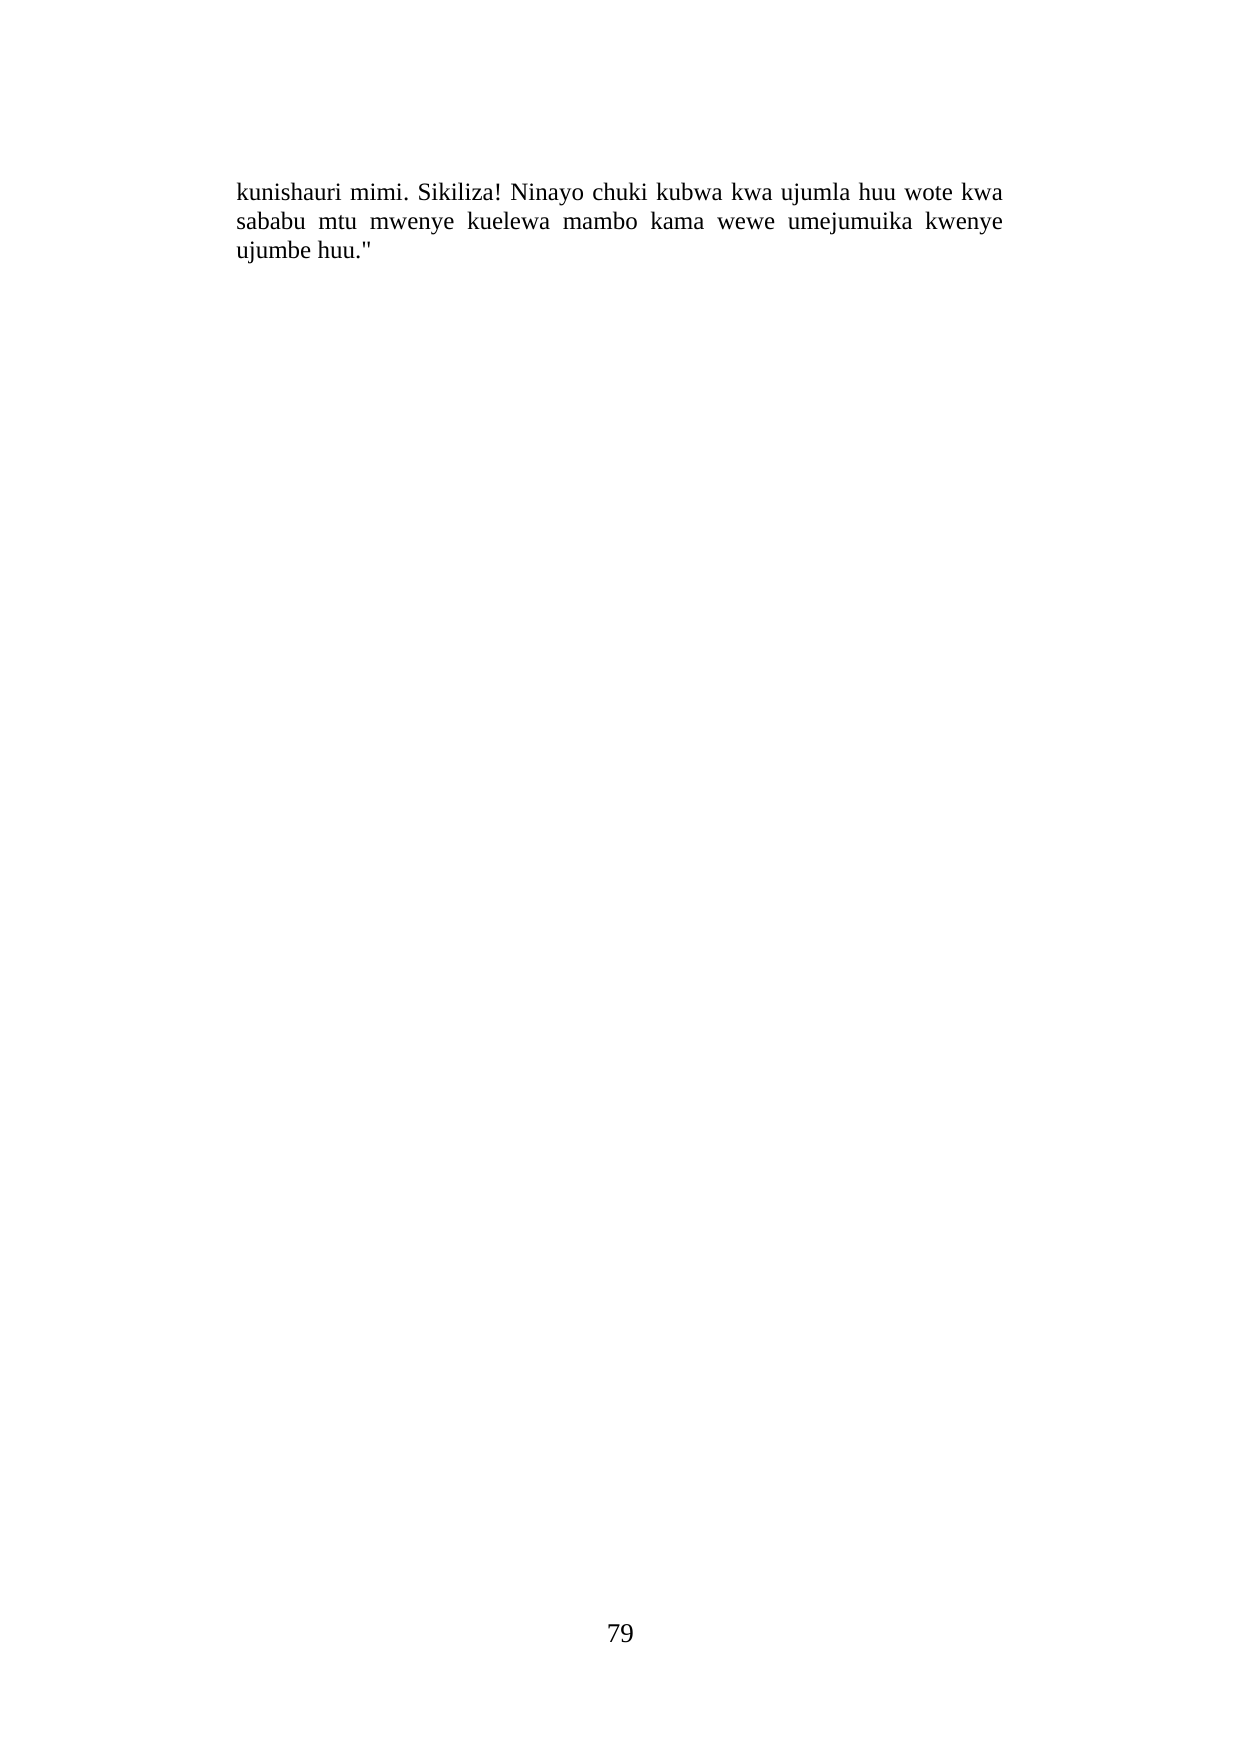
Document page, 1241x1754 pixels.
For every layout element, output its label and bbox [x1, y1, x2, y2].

text [236, 177, 1004, 263]
